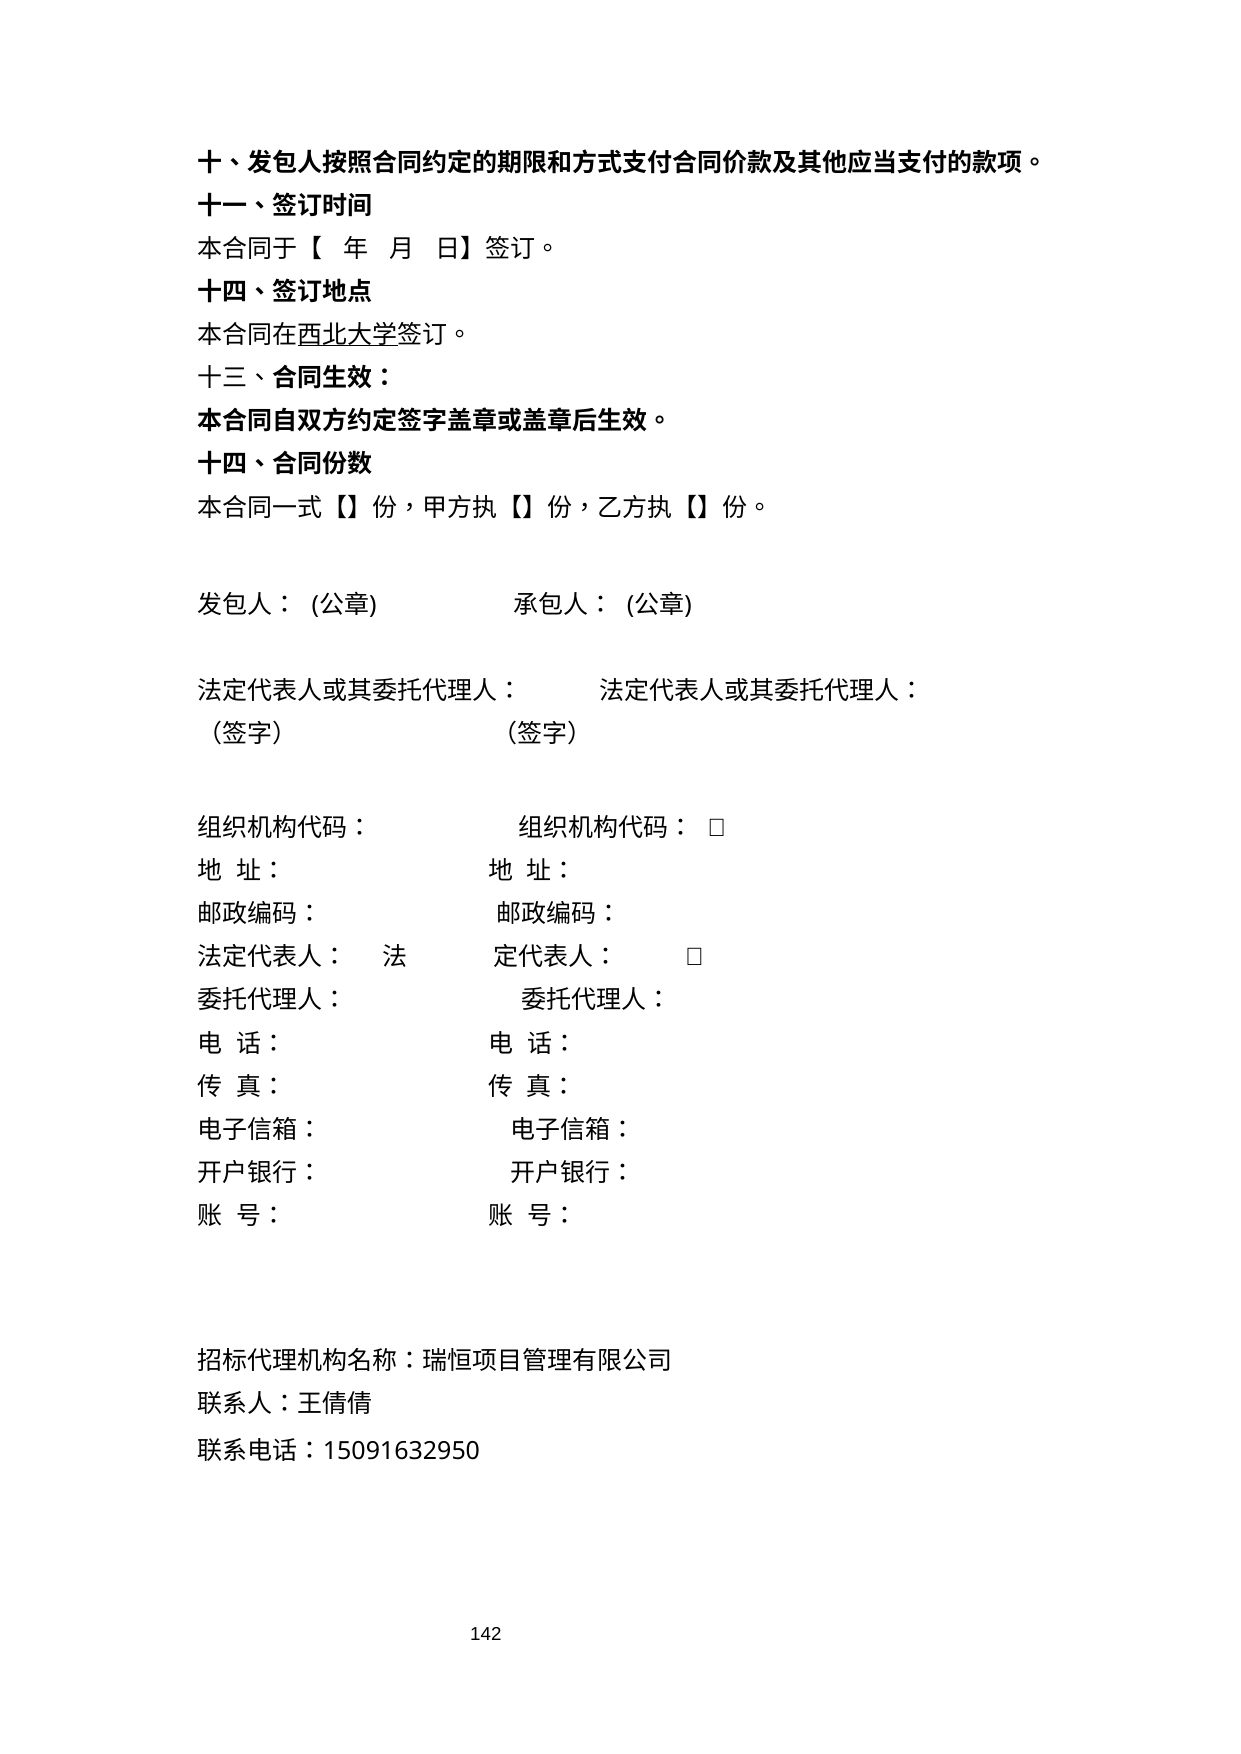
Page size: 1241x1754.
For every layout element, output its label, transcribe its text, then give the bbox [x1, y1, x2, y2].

text 电子信箱： 电子信箱： [148, 1115, 1093, 1143]
text 开户银行： 开户银行： [148, 1158, 1093, 1187]
text 联系人：王倩倩 [148, 1389, 1093, 1418]
text 招标代理机构名称：瑞恒项目管理有限公司 [148, 1346, 1093, 1375]
list 签订地点 [148, 277, 1093, 306]
text 法定代表人或其委托代理人： 法定代表人或其委托代理人： [148, 676, 1093, 704]
text 电 话： 电 话： [148, 1028, 1093, 1057]
text 十四、合同份数 [148, 449, 1093, 478]
text 委托代理人： 委托代理人： [148, 985, 1093, 1014]
text 法定代表人：  法定代表人：  [148, 942, 1093, 971]
text 组织机构代码： 组织机构代码：  [148, 813, 1093, 842]
text 传 真： 传 真： [148, 1072, 1093, 1100]
text 十一、签订时间 [148, 191, 1093, 219]
text 本合同于【 年 月 日】签订。 [148, 234, 1093, 263]
text 十三、合同生效： [148, 363, 1093, 392]
text （签字） （签字） [148, 719, 1093, 747]
text 本合同一式【】份，甲方执【】份，乙方执【】份。 [148, 493, 1093, 521]
text 联系电话：15091632950 [148, 1432, 1093, 1467]
text 邮政编码： 邮政编码： [148, 899, 1093, 928]
text 十、发包人按照合同约定的期限和方式支付合同价款及其他应当支付的款项。 [148, 148, 1093, 176]
text 本合同自双方约定签字盖章或盖章后生效。 [148, 406, 1093, 435]
text 地 址： 地 址： [148, 856, 1093, 885]
text 账 号： 账 号： [148, 1201, 1093, 1230]
text 发包人： (公章) 承包人： (公章) [148, 587, 1093, 621]
text 本合同在西北大学签订。 [148, 320, 1093, 349]
